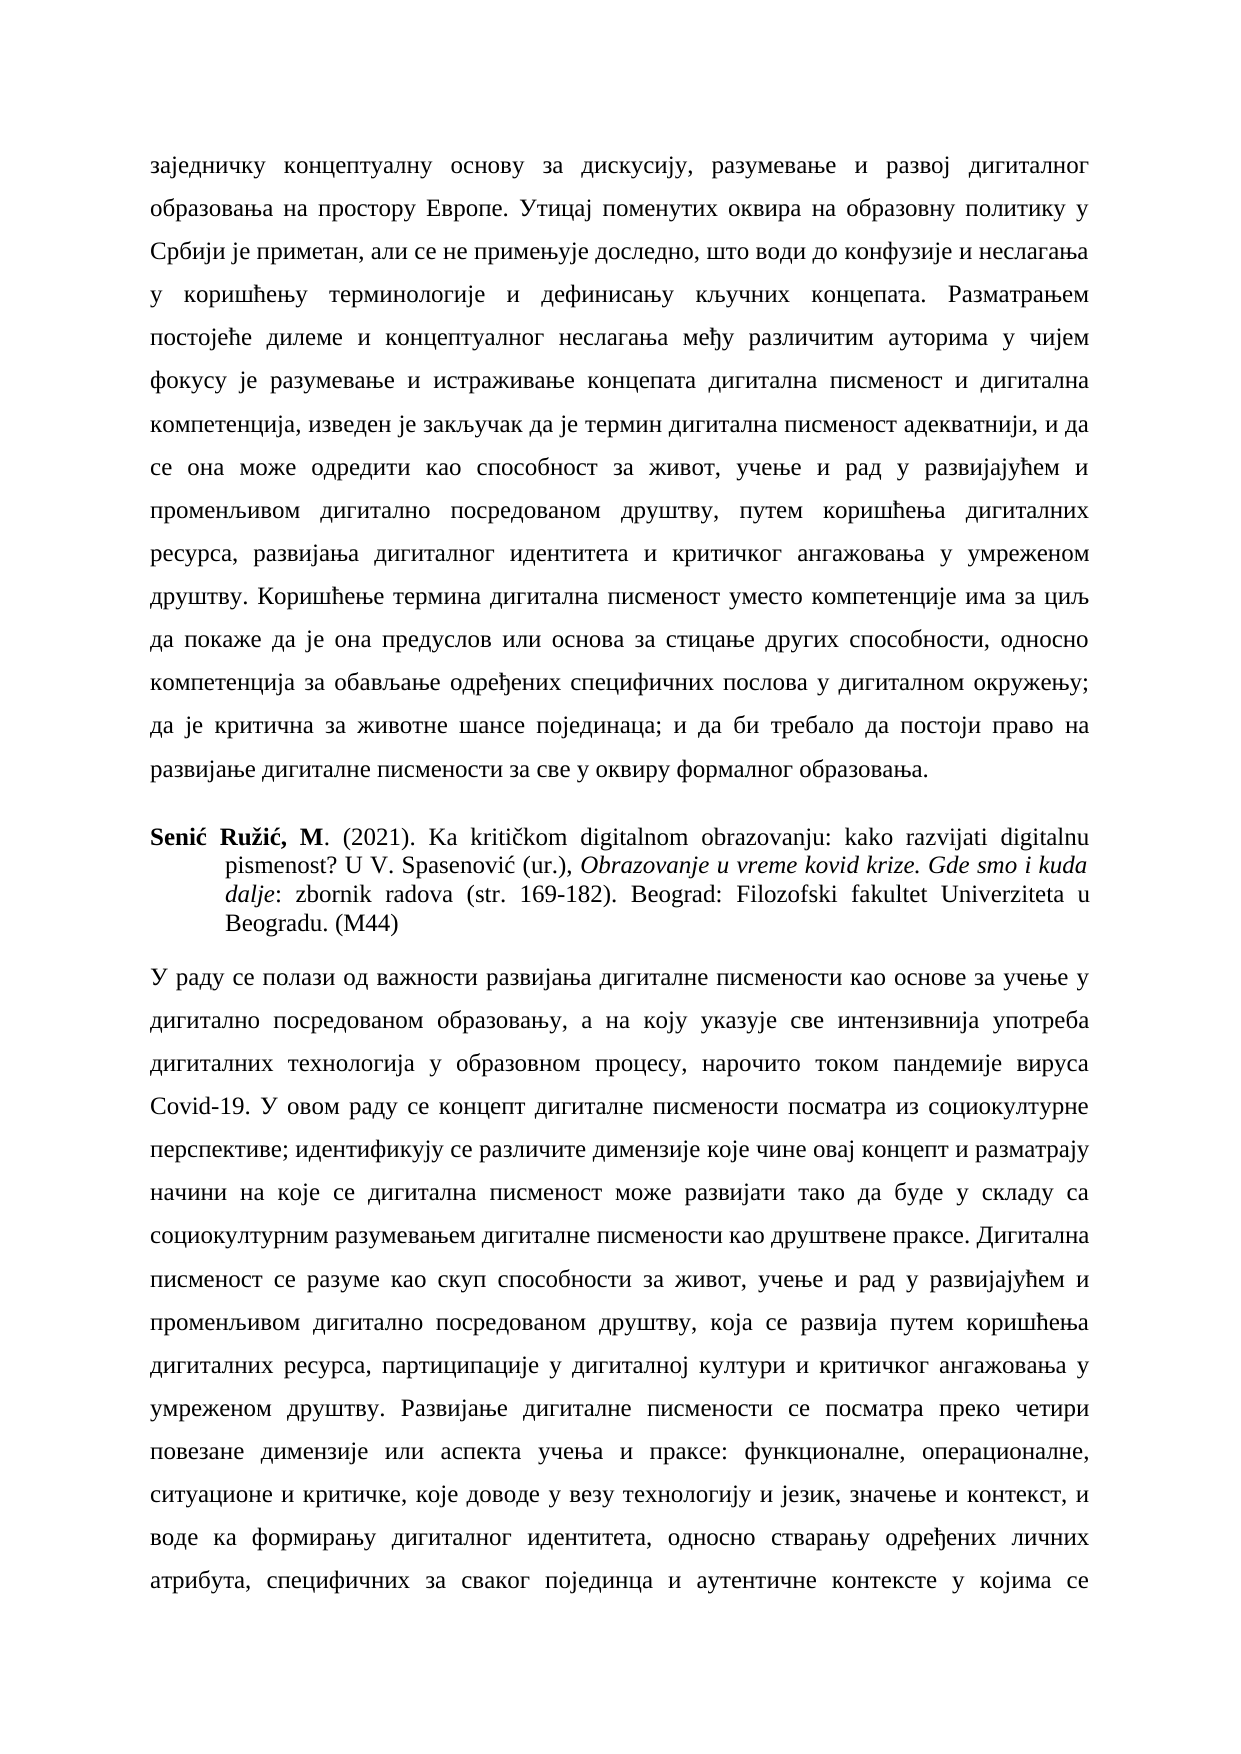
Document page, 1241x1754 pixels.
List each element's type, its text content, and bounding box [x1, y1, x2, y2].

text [150, 962, 1090, 1594]
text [150, 150, 1090, 782]
text Senić Ružić, M. (2021). Ka kritičkom digitalnom obrazovanju: kako razvijati digitalnu pismenost? U V. Spasenović (ur.), Obrazovanje u vreme kovid krize. Gde smo i kuda dalje: zbornik radova (str. 169-182). Beograd: Filozofski fakultet Univerziteta u Beogradu. (М44) [150, 822, 1090, 937]
